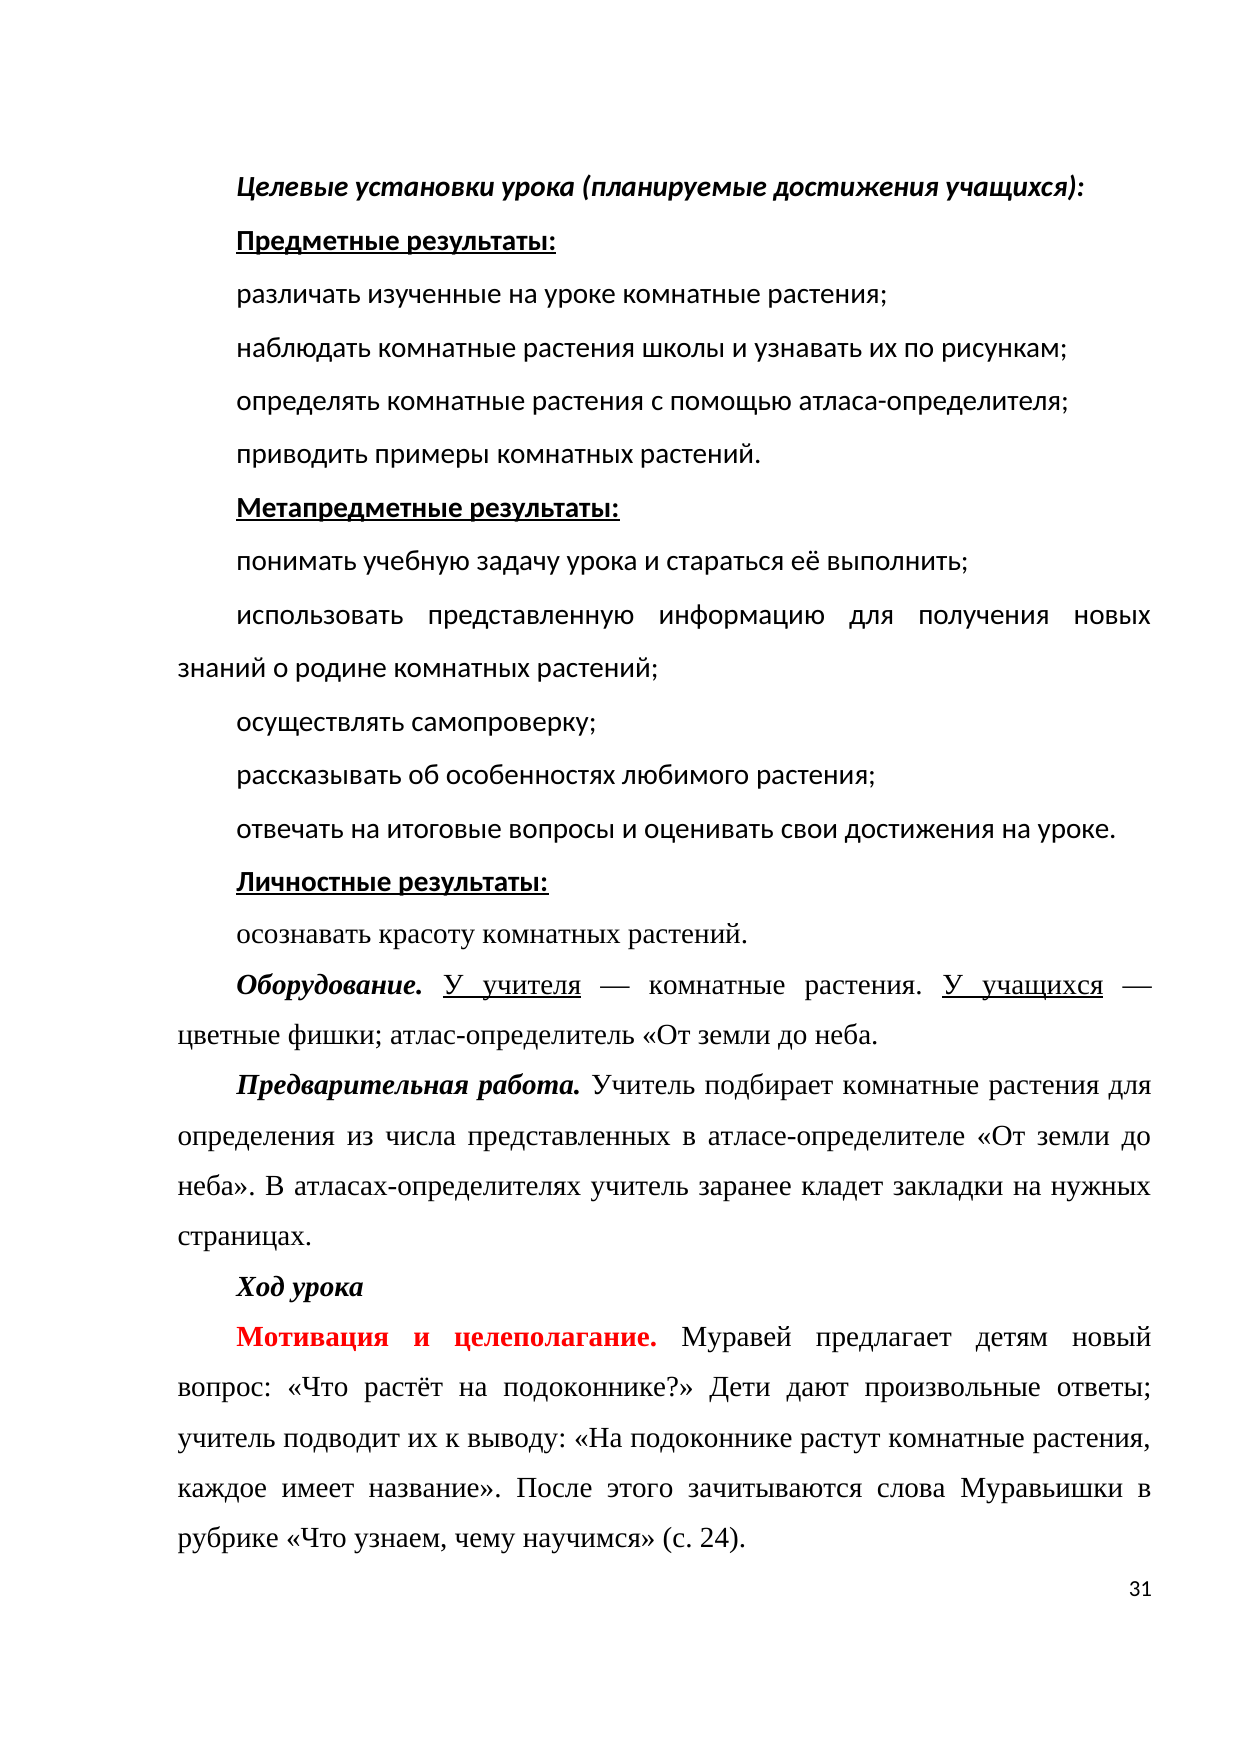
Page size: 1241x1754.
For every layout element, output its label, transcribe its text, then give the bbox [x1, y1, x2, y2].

text отвечать на итоговые вопросы и оценивать свои достижения на уроке. [177, 810, 1152, 845]
text понимать учебную задачу урока и стараться её выполнить; [177, 542, 1152, 578]
text Личностные результаты: [177, 863, 1152, 899]
text приводить примеры комнатных растений. [177, 436, 1152, 471]
text рассказывать об особенностях любимого растения; [177, 756, 1152, 792]
text Предварительная работа. Учитель подбирает комнатные растения для определения из числа представленных в атласе-определителе «От земли до неба». В атласах-определителях учитель заранее кладет закладки на нужных страницах. [177, 1067, 1152, 1252]
text Ход урока [177, 1269, 1152, 1302]
text наблюдать комнатные растения школы и узнавать их по рисункам; [177, 329, 1152, 364]
text осознавать красоту комнатных растений. [177, 917, 1152, 950]
text использовать представленную информацию для получения новых знаний о родине комнатных растений; [177, 596, 1152, 685]
text Оборудование. У учителя — комнатные растения. У учащихся — цветные фишки; атлас-определитель «От земли до неба. [177, 967, 1152, 1051]
text осуществлять самопроверку; [177, 703, 1152, 738]
text различать изученные на уроке комнатные растения; [177, 275, 1152, 311]
text Предметные результаты: [177, 222, 1152, 257]
text Целевые установки урока (планируемые достижения учащихся): [177, 168, 1152, 204]
text определять комнатные растения с помощью атласа-определителя; [177, 382, 1152, 418]
text Мотивация и целеполагание. Муравей предлагает детям новый вопрос: «Что растёт на подоконнике?» Дети дают произвольные ответы; учитель подводит их к выводу: «На подоконнике растут комнатные растения, каждое имеет название». После этого зачитываются слова Муравьишки в рубрике «Что узнаем, чему научимся» (с. 24). [177, 1319, 1152, 1554]
text Метапредметные результаты: [177, 489, 1152, 525]
